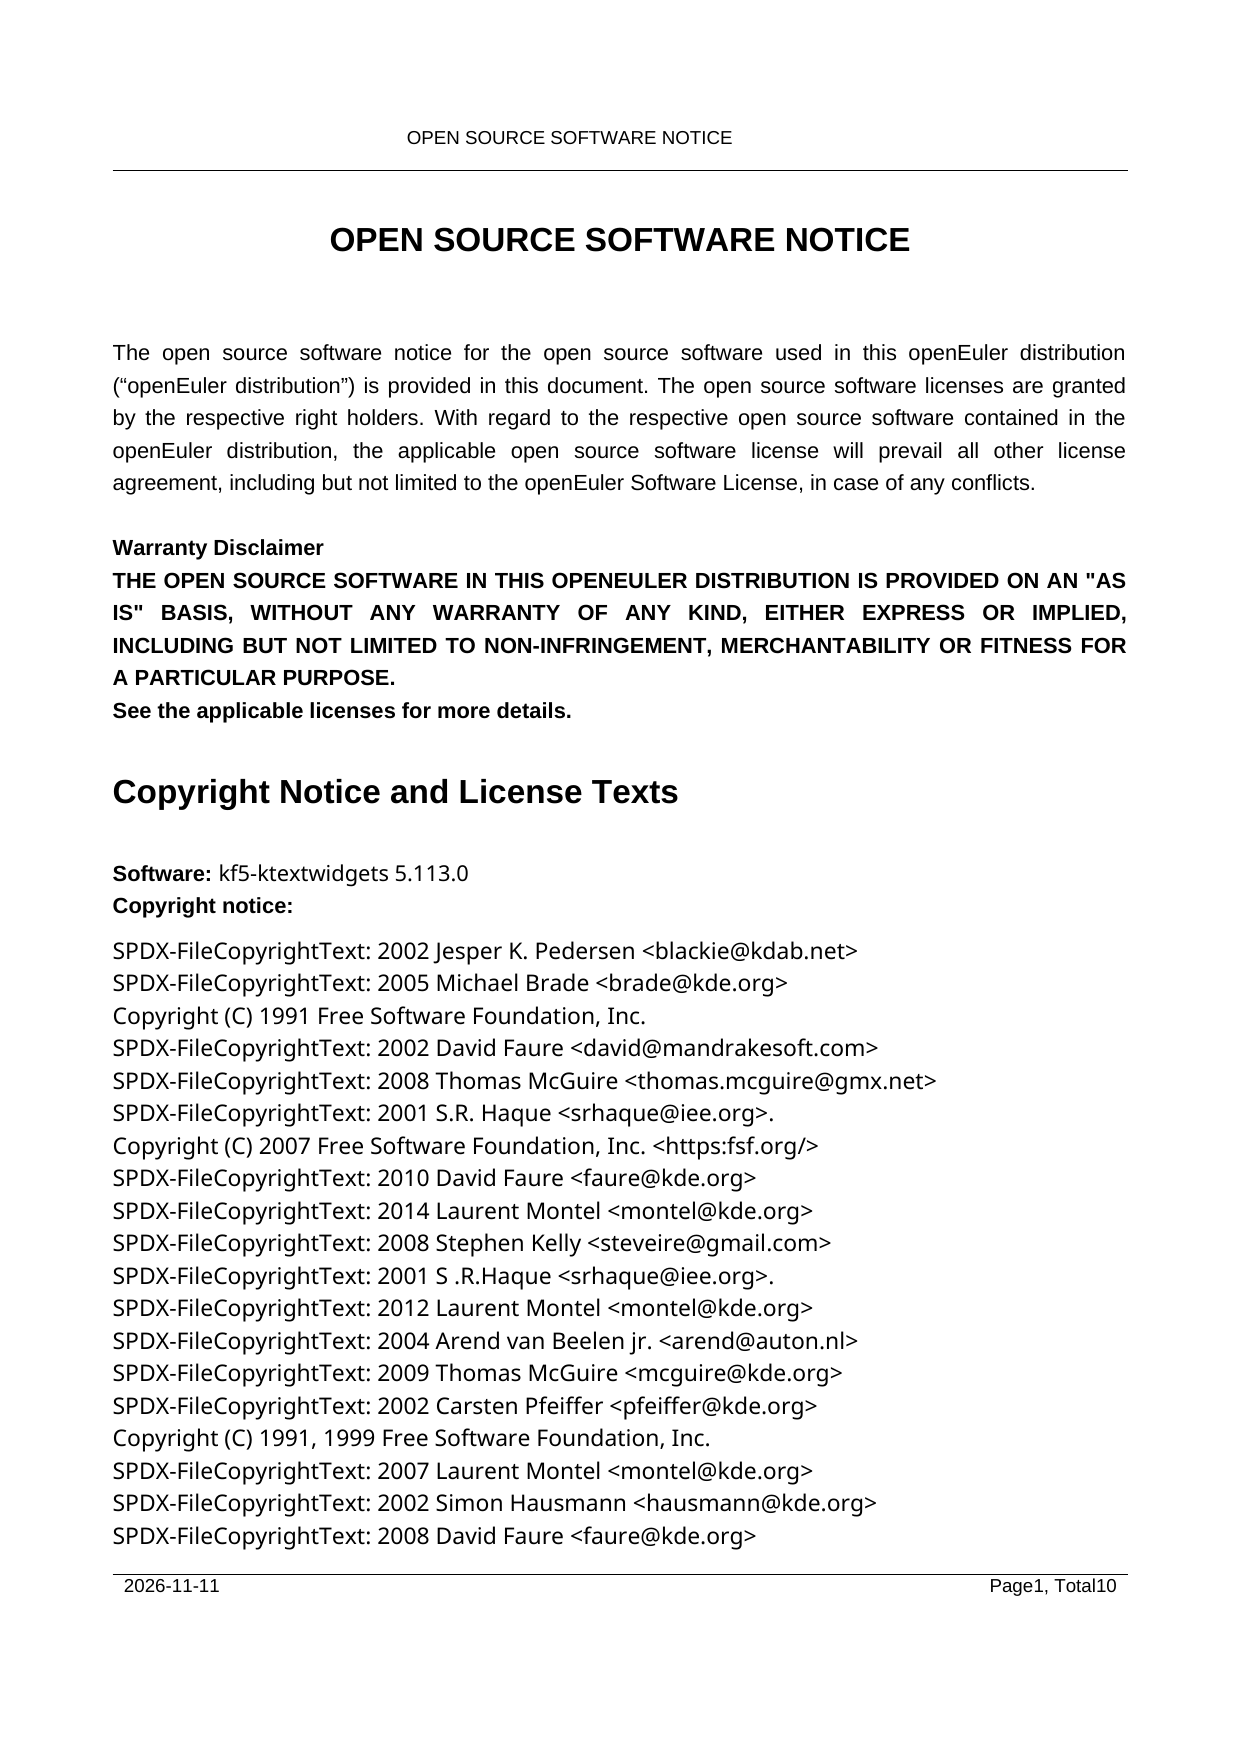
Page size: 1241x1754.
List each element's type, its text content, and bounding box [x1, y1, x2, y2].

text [112, 934, 1128, 1551]
text Copyright Notice and License Texts [112, 759, 1128, 824]
text OPEN SOURCE SOFTWARE NOTICE [112, 206, 1128, 271]
title Software: kf5-ktextwidgets 5.113.0 [112, 856, 1128, 889]
text THE OPEN SOURCE SOFTWARE IN THIS OPENEULER DISTRIBUTION IS PROVIDED ON AN "AS IS" BASIS, WITHOUT ANY WARRANTY OF ANY KIND, EITHER EXPRESS OR IMPLIED, INCLUDING BUT NOT LIMITED TO NON-INFRINGEMENT, MERCHANTABILITY OR FITNESS FOR A PARTICULAR PURPOSE. See the applicable licenses for more details. [112, 564, 1128, 726]
text Copyright notice: [112, 889, 1128, 921]
text The open source software notice for the open source software used in this openEuler distribution (“openEuler distribution”) is provided in this document. The open source software licenses are granted by the respective right holders. With regard to the respective open source software contained in the openEuler distribution, the applicable open source software license will prevail all other license agreement, including but not limited to the openEuler Software License, in case of any conflicts. [112, 336, 1128, 499]
text Warranty Disclaimer [112, 531, 1128, 564]
